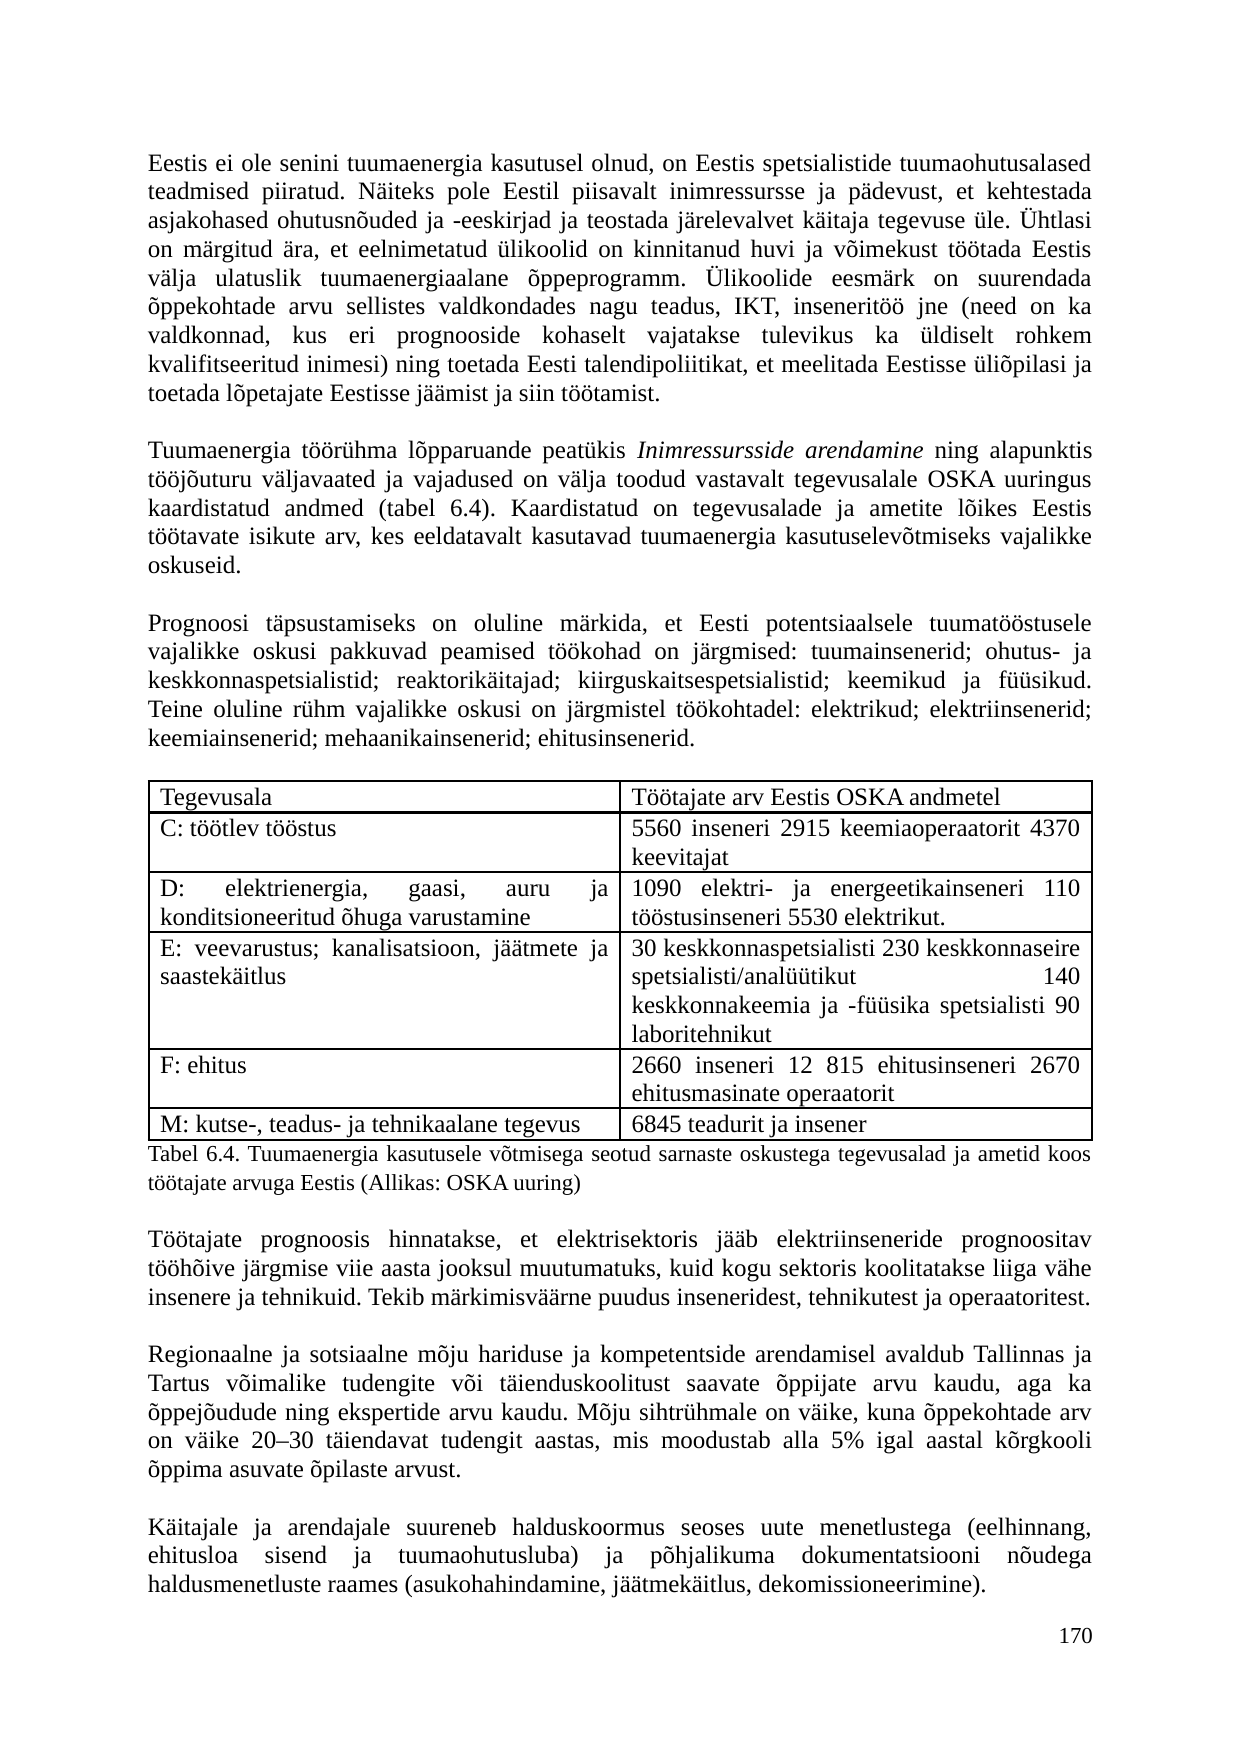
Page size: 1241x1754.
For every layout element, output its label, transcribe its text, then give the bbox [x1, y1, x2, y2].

text Tuumaenergia töörühma lõpparuande peatükis Inimressursside arendamine ning alapunktis tööjõuturu väljavaated ja vajadused on välja toodud vastavalt tegevusalale OSKA uuringus kaardistatud andmed (tabel 6.4). Kaardistatud on tegevusalade ja ametite lõikes Eestis töötavate isikute arv, kes eeldatavalt kasutavad tuumaenergia kasutuselevõtmiseks vajalikke oskuseid. [148, 435, 1093, 579]
table_cell E: veevarustus; kanalisatsioon, jäätmete ja saastekäitlus [150, 933, 619, 1048]
table_cell 2660 inseneri 12 815 ehitusinseneri 2670 ehitusmasinate operaatorit [621, 1050, 1091, 1107]
table_cell 30 keskkonnaspetsialisti 230 keskkonnaseire spetsialisti/analüütikut 140 keskkonnakeemia ja -füüsika spetsialisti 90 laboritehnikut [621, 933, 1091, 1048]
table_cell 6845 teadurit ja insener [621, 1109, 1091, 1138]
table_cell 1090 elektri- ja energeetikainseneri 110 tööstusinseneri 5530 elektrikut. [621, 873, 1091, 931]
text Töötajate prognoosis hinnatakse, et elektrisektoris jääb elektriinseneride prognoositav tööhõive järgmise viie aasta jooksul muutumatuks, kuid kogu sektoris koolitatakse liiga vähe insenere ja tehnikuid. Tekib märkimisväärne puudus inseneridest, tehnikutest ja operaatoritest. [148, 1224, 1093, 1311]
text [148, 148, 1093, 406]
table_cell 5560 inseneri 2915 keemiaoperaatorit 4370 keevitajat [621, 814, 1091, 871]
table_cell C: töötlev tööstus [150, 814, 619, 871]
table_cell D: elektrienergia, gaasi, auru ja konditsioneeritud õhuga varustamine [150, 873, 619, 931]
text Käitajale ja arendajale suureneb halduskoormus seoses uute menetlustega (eelhinnang, ehitusloa sisend ja tuumaohutusluba) ja põhjalikuma dokumentatsiooni nõudega haldusmenetluste raames (asukohahindamine, jäätmekäitlus, dekomissioneerimine). [148, 1512, 1093, 1598]
text Regionaalne ja sotsiaalne mõju hariduse ja kompetentside arendamisel avaldub Tallinnas ja Tartus võimalike tudengite või täienduskoolitust saavate õppijate arvu kaudu, aga ka õppejõudude ning ekspertide arvu kaudu. Mõju sihtrühmale on väike, kuna õppekohtade arv on väike 20–30 täiendavat tudengit aastas, mis moodustab alla 5% igal aastal kõrgkooli õppima asuvate õpilaste arvust. [148, 1339, 1093, 1483]
text Prognoosi täpsustamiseks on oluline märkida, et Eesti potentsiaalsele tuumatööstusele vajalikke oskusi pakkuvad peamised töökohad on järgmised: tuumainsenerid; ohutus- ja keskkonnaspetsialistid; reaktorikäitajad; kiirguskaitsespetsialistid; keemikud ja füüsikud. Teine oluline rühm vajalikke oskusi on järgmistel töökohtadel: elektrikud; elektriinsenerid; keemiainsenerid; mehaanikainsenerid; ehitusinsenerid. [148, 608, 1093, 751]
table_cell F: ehitus [150, 1050, 619, 1107]
table_header Tegevusala [150, 782, 619, 811]
table_cell M: kutse-, teadus- ja tehnikaalane tegevus [150, 1109, 619, 1138]
table_header Töötajate arv Eestis OSKA andmetel [621, 782, 1091, 811]
text Tabel 6.4. Tuumaenergia kasutusele võtmisega seotud sarnaste oskustega tegevusalad ja ametid koos töötajate arvuga Eestis (Allikas: OSKA uuring) [148, 1141, 1093, 1196]
